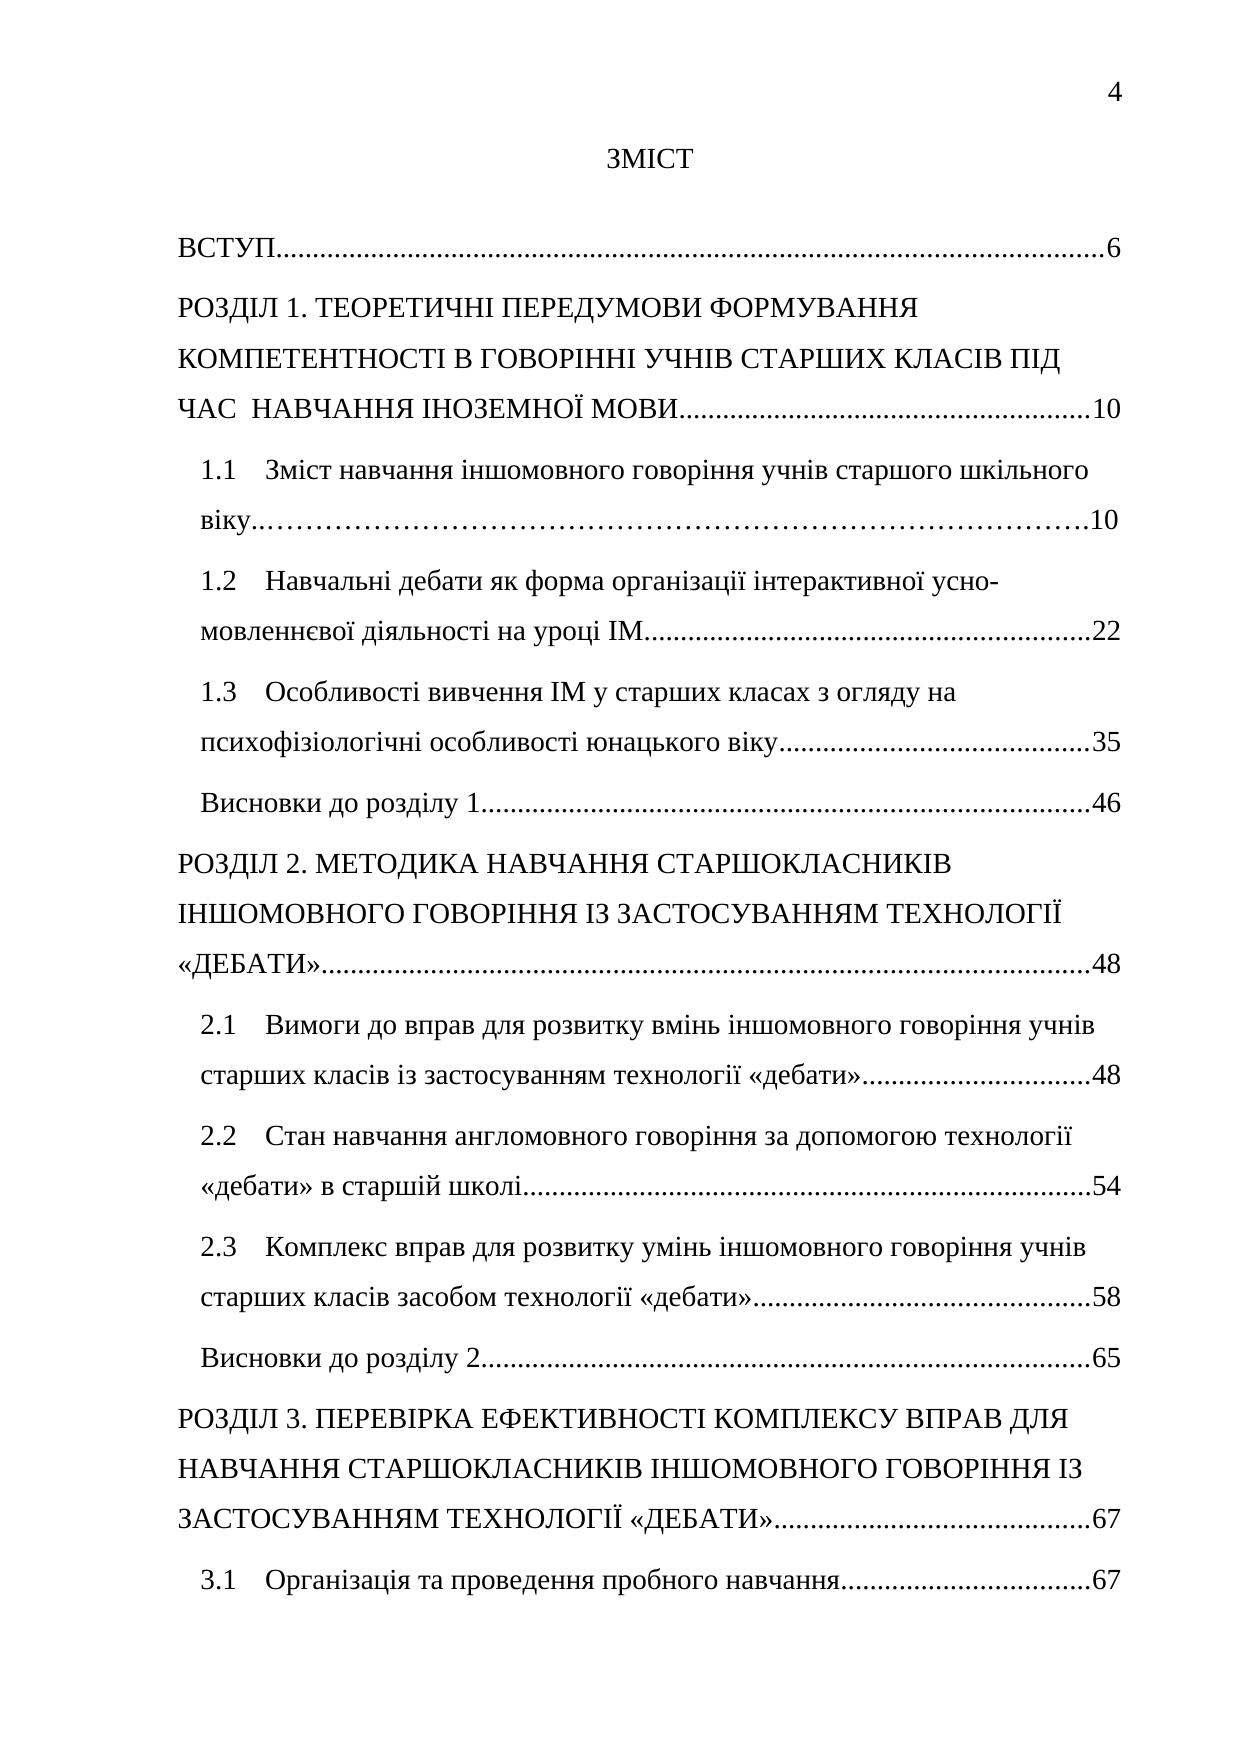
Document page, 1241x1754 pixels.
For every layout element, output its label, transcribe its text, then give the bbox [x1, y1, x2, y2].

subtitle ЗМІСТ [177, 141, 1122, 174]
